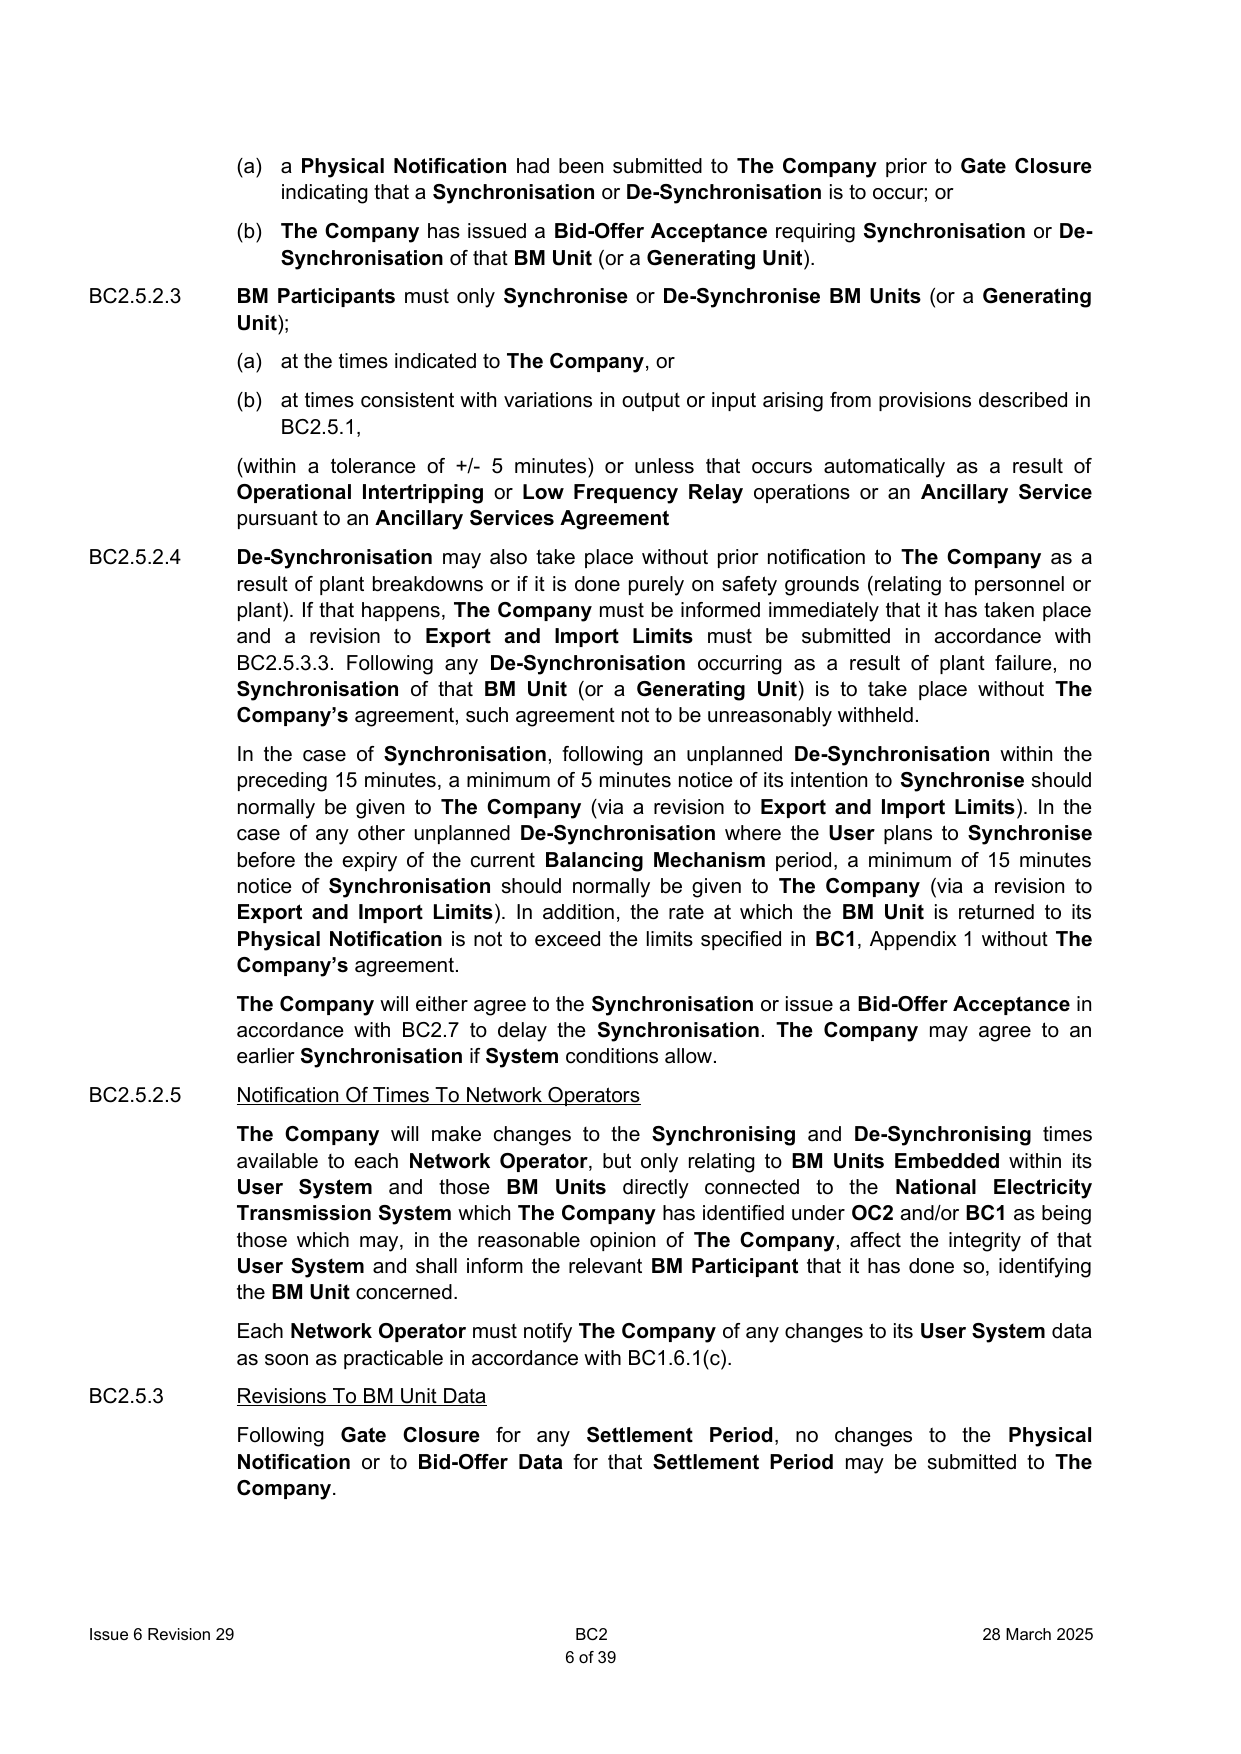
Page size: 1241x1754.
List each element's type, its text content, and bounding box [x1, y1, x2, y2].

text The Company will make changes to the Synchronising and De-Synchronising times available to each Network Operator, but only relating to BM Units Embedded within its User System and those BM Units directly connected to the National Electricity Transmission System which The Company has identified under OC2 and/or BC1 as being those which may, in the reasonable opinion of The Company, affect the integrity of that User System and shall inform the relevant BM Participant that it has done so, identifying the BM Unit concerned. [89, 1122, 1092, 1304]
text (within a tolerance of +/- 5 minutes) or unless that occurs automatically as a result of Operational Intertripping or Low Frequency Relay operations or an Ancillary Service pursuant to an Ancillary Services Agreement [89, 453, 1092, 530]
text (a) a Physical Notification had been submitted to The Company prior to Gate Closure indicating that a Synchronisation or De-Synchronisation is to occur; or [236, 154, 1092, 204]
text (b) The Company has issued a Bid-Offer Acceptance requiring Synchronisation or De-Synchronisation of that BM Unit (or a Generating Unit). [236, 219, 1092, 269]
text BC2.5.3 Revisions To BM Unit Data [89, 1384, 1092, 1408]
text BC2.5.2.4 De-Synchronisation may also take place without prior notification to The Company as a result of plant breakdowns or if it is done purely on safety grounds (relating to personnel or plant). If that happens, The Company must be informed immediately that it has taken place and a revision to Export and Import Limits must be submitted in accordance with BC2.5.3.3. Following any De-Synchronisation occurring as a result of plant failure, no Synchronisation of that BM Unit (or a Generating Unit) is to take place without The Company’s agreement, such agreement not to be unreasonably withheld. [89, 545, 1092, 727]
text Each Network Operator must notify The Company of any changes to its User System data as soon as practicable in accordance with BC1.6.1(c). [89, 1319, 1092, 1369]
text The Company will either agree to the Synchronisation or issue a Bid-Offer Acceptance in accordance with BC2.7 to delay the Synchronisation. The Company may agree to an earlier Synchronisation if System conditions allow. [89, 992, 1092, 1068]
text BC2.5.2.5 Notification Of Times To Network Operators [89, 1083, 1092, 1107]
text In the case of Synchronisation, following an unplanned De-Synchronisation within the preceding 15 minutes, a minimum of 5 minutes notice of its intention to Synchronise should normally be given to The Company (via a revision to Export and Import Limits). In the case of any other unplanned De-Synchronisation where the User plans to Synchronise before the expiry of the current Balancing Mechanism period, a minimum of 15 minutes notice of Synchronisation should normally be given to The Company (via a revision to Export and Import Limits). In addition, the rate at which the BM Unit is returned to its Physical Notification is not to exceed the limits specified in BC1, Appendix 1 without The Company’s agreement. [89, 742, 1092, 977]
text Following Gate Closure for any Settlement Period, no changes to the Physical Notification or to Bid-Offer Data for that Settlement Period may be submitted to The Company. [89, 1423, 1092, 1500]
text (b) at times consistent with variations in output or input arising from provisions described in BC2.5.1, [236, 388, 1092, 438]
text (a) at the times indicated to The Company, or [236, 349, 1092, 373]
text BC2.5.2.3 BM Participants must only Synchronise or De-Synchronise BM Units (or a Generating Unit); [89, 284, 1092, 334]
